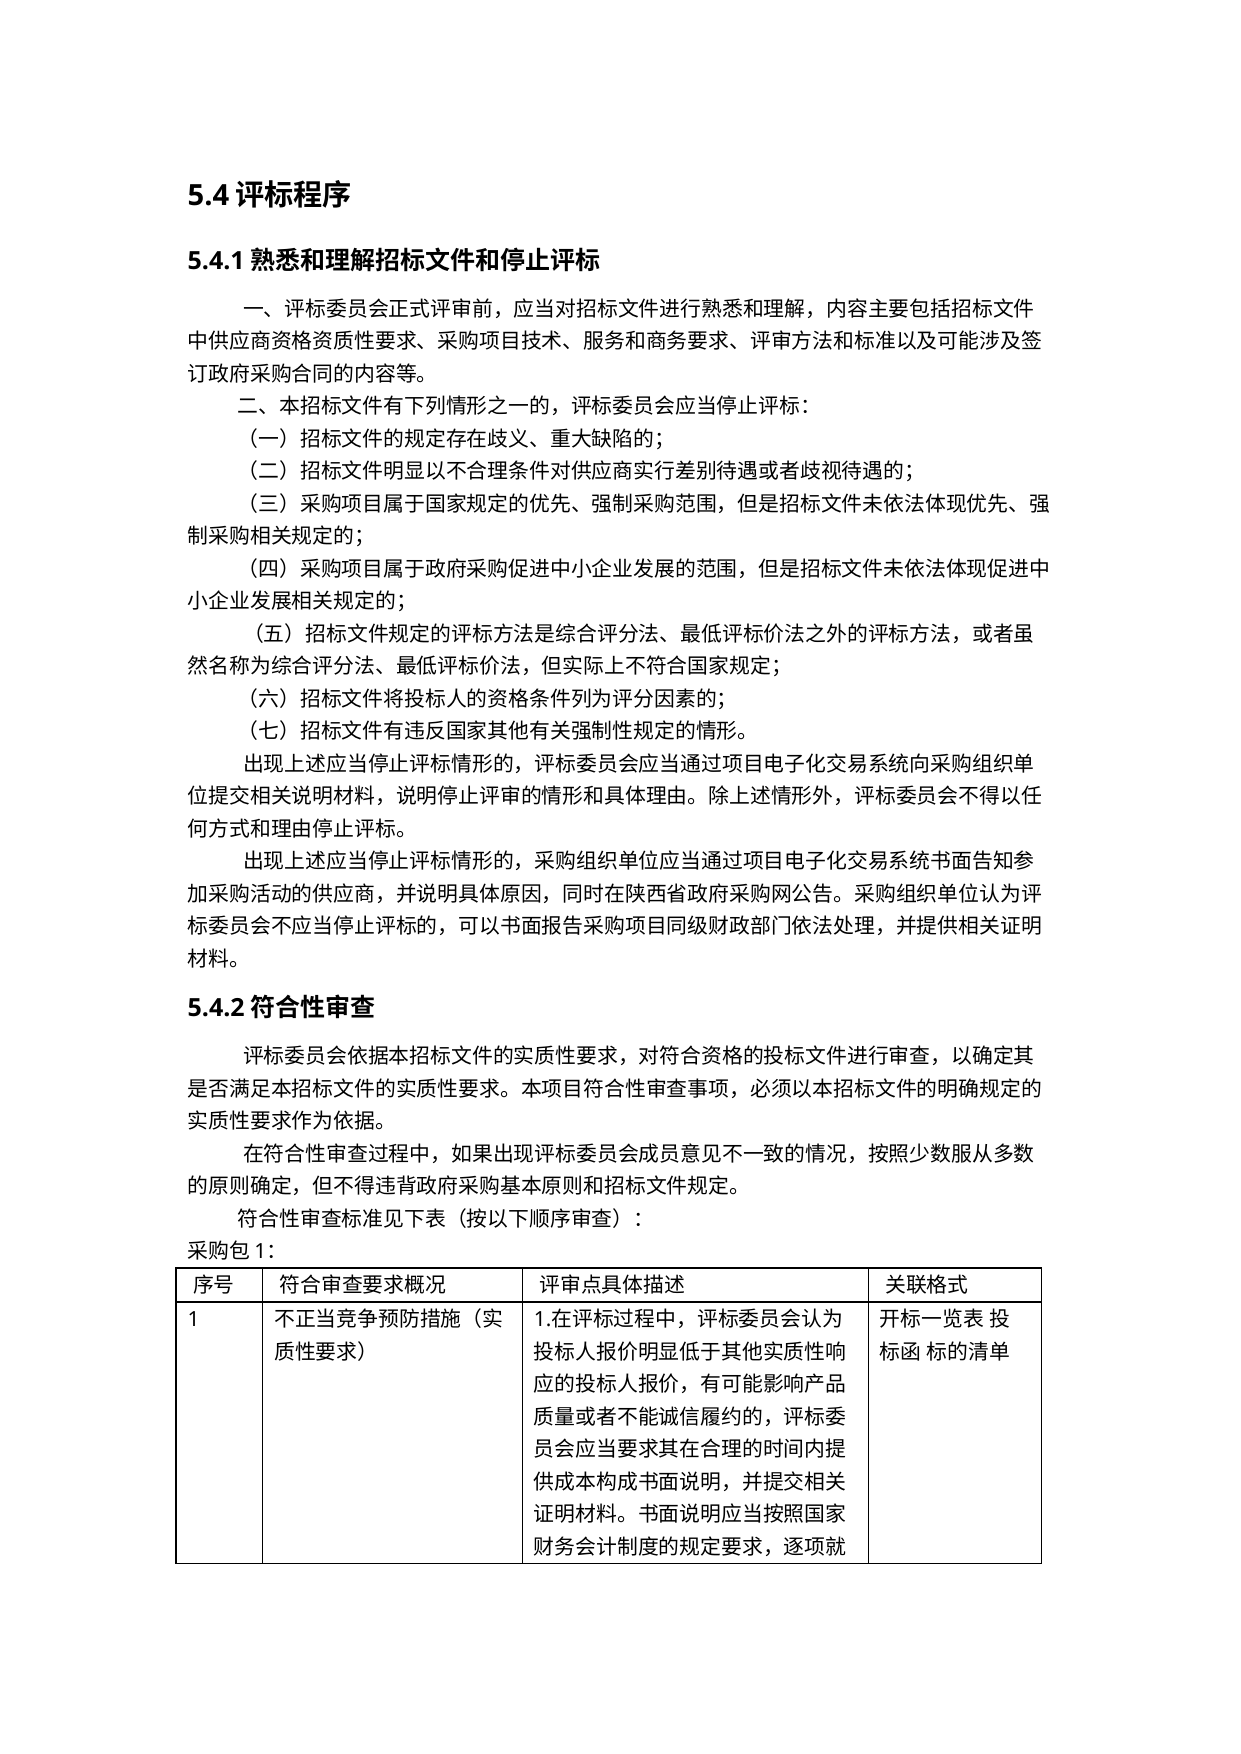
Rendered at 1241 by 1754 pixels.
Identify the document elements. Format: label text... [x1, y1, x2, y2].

text （七）招标文件有违反国家其他有关强制性规定的情形。 [187, 714, 1053, 747]
table_header 关联格式 [869, 1269, 1041, 1301]
text 出现上述应当停止评标情形的，评标委员会应当通过项目电子化交易系统向采购组织单位提交相关说明材料，说明停止评审的情形和具体理由。除上述情形外，评标委员会不得以任何方式和理由停止评标。 [187, 747, 1053, 844]
text 一、评标委员会正式评审前，应当对招标文件进行熟悉和理解，内容主要包括招标文件中供应商资格资质性要求、采购项目技术、服务和商务要求、评审方法和标准以及可能涉及签订政府采购合同的内容等。 [187, 292, 1053, 389]
text 在符合性审查过程中，如果出现评标委员会成员意见不一致的情况，按照少数服从多数的原则确定，但不得违背政府采购基本原则和招标文件规定。 [187, 1137, 1053, 1202]
text （一）招标文件的规定存在歧义、重大缺陷的； [187, 422, 1053, 454]
table_cell 开标一览表 投标函 标的清单 [869, 1303, 1041, 1563]
text 出现上述应当停止评标情形的，采购组织单位应当通过项目电子化交易系统书面告知参加采购活动的供应商，并说明具体原因，同时在陕西省政府采购网公告。采购组织单位认为评标委员会不应当停止评标的，可以书面报告采购项目同级财政部门依法处理，并提供相关证明材料。 [187, 844, 1053, 974]
text 评标委员会依据本招标文件的实质性要求，对符合资格的投标文件进行审查，以确定其是否满足本招标文件的实质性要求。本项目符合性审查事项，必须以本招标文件的明确规定的实质性要求作为依据。 [187, 1039, 1053, 1137]
text （四）采购项目属于政府采购促进中小企业发展的范围，但是招标文件未依法体现促进中小企业发展相关规定的； [187, 552, 1053, 617]
text 二、本招标文件有下列情形之一的，评标委员会应当停止评标： [187, 389, 1053, 422]
table_header 序号 [177, 1269, 262, 1301]
text 采购包1： [187, 1234, 1053, 1267]
text （三）采购项目属于国家规定的优先、强制采购范围，但是招标文件未依法体现优先、强制采购相关规定的； [187, 487, 1053, 552]
text 5.4.2符合性审查 [187, 974, 1053, 1039]
table_cell 不正当竞争预防措施（实质性要求） [263, 1303, 522, 1563]
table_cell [523, 1303, 868, 1563]
text （五）招标文件规定的评标方法是综合评分法、最低评标价法之外的评标方法，或者虽然名称为综合评分法、最低评标价法，但实际上不符合国家规定； [187, 617, 1053, 682]
table_header 符合审查要求概况 [263, 1269, 522, 1301]
text （六）招标文件将投标人的资格条件列为评分因素的； [187, 682, 1053, 714]
text 5.4评标程序 [187, 162, 1053, 227]
table_cell 1 [177, 1303, 262, 1563]
text 5.4.1熟悉和理解招标文件和停止评标 [187, 227, 1053, 292]
text 符合性审查标准见下表（按以下顺序审查）： [187, 1202, 1053, 1234]
table_header 评审点具体描述 [523, 1269, 868, 1301]
text （二）招标文件明显以不合理条件对供应商实行差别待遇或者歧视待遇的； [187, 454, 1053, 487]
